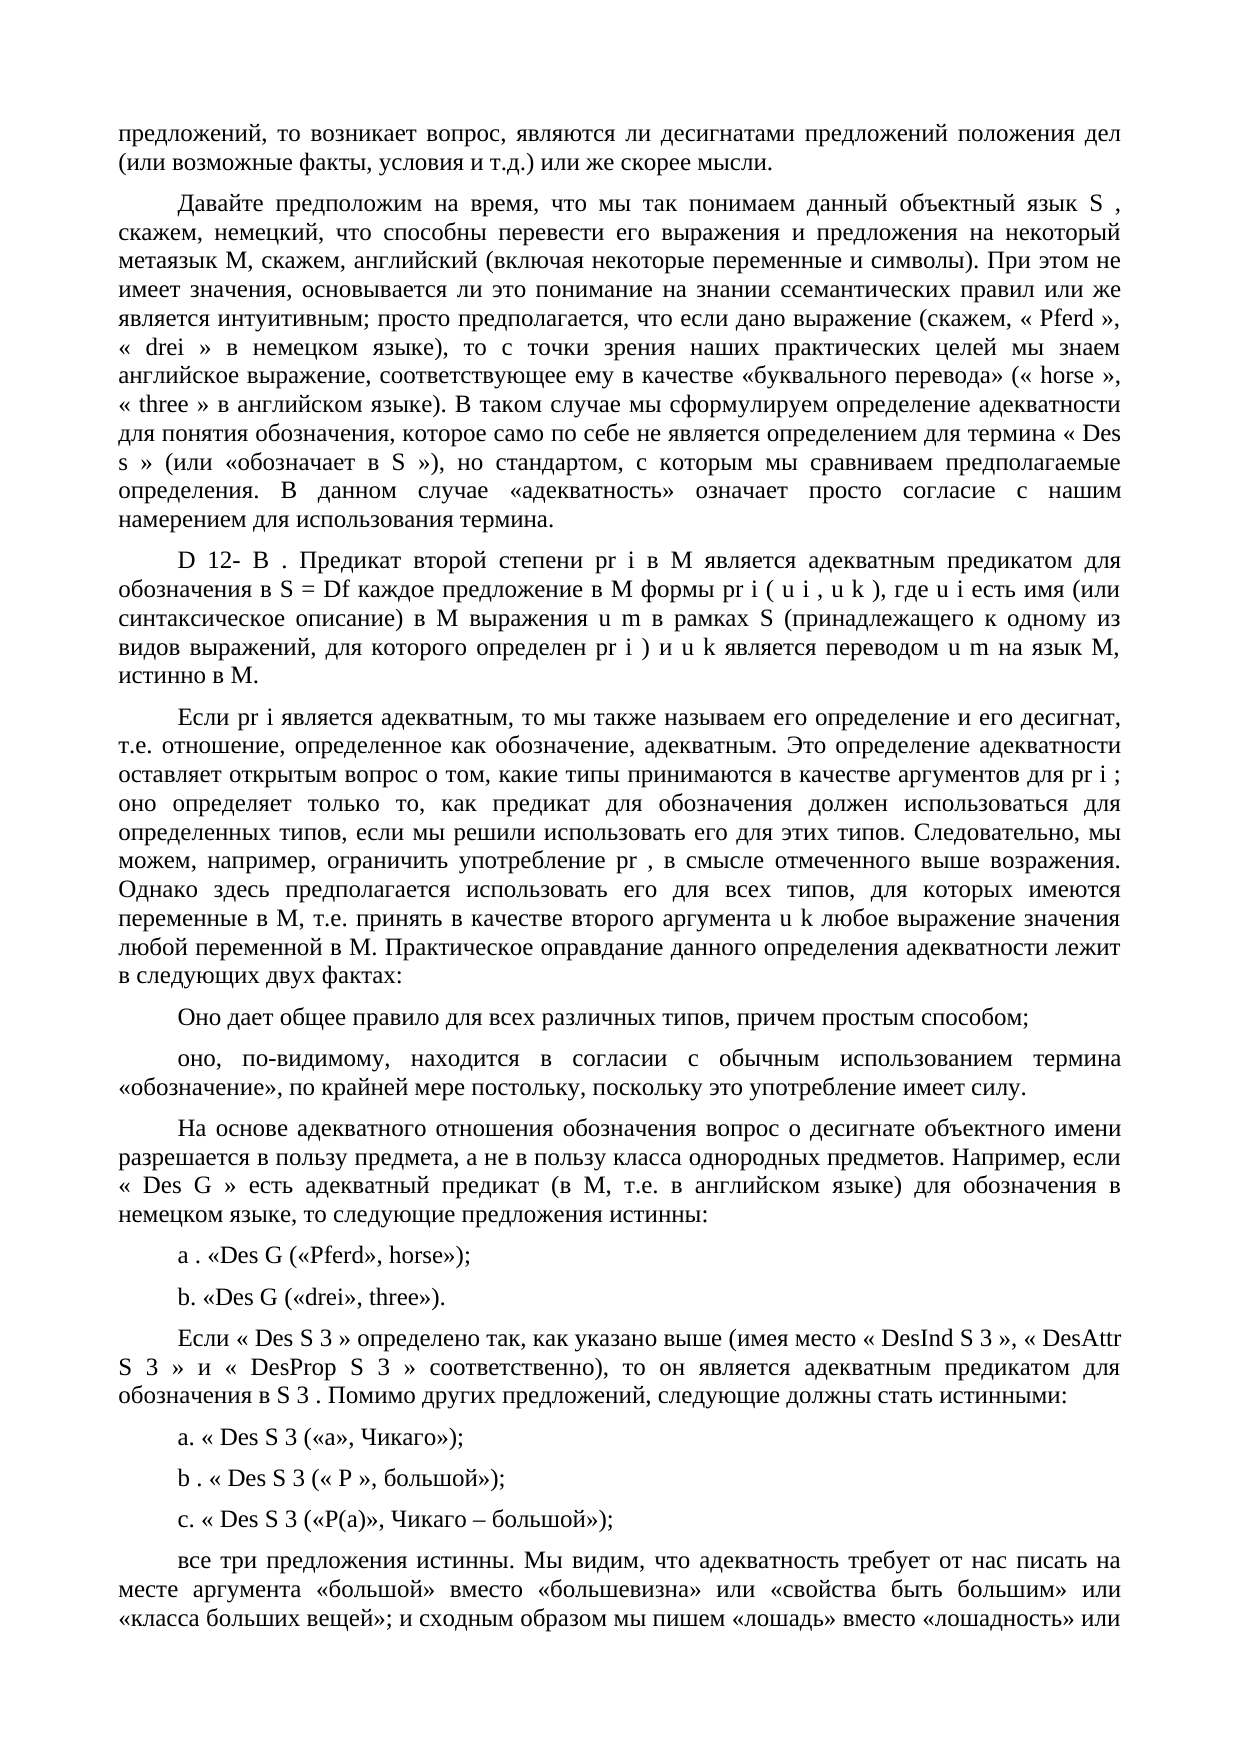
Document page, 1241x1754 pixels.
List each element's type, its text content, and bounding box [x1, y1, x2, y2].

text b. «Des G («drei», three»). [118, 1282, 1122, 1311]
text Если pr i является адекватным, то мы также называем его определение и его десигнат, т.е. отношение, определенное как обозначение, адекватным. Это определение адекватности оставляет открытым вопрос о том, какие типы принимаются в качестве аргументов для pr i ; оно определяет только то, как предикат для обозначения должен использоваться для определенных типов, если мы решили использовать его для этих типов. Следовательно, мы можем, например, ограничить употребление pr , в смысле отмеченного выше возражения. Однако здесь предполагается использовать его для всех типов, для которых имеются переменные в М, т.е. принять в качестве второго аргумента u k любое выражение значения любой переменной в М. Практическое оправдание данного определения адекватности лежит в следующих двух фактах: [118, 702, 1122, 989]
text а. « Des S 3 («а», Чикаго»); [118, 1422, 1122, 1451]
text Если « Des S 3 » определено так, как указано выше (имея место « DesInd S 3 », « DesAttr S 3 » и « DesProp S 3 » соответственно), то он является адекватным предикатом для обозначения в S 3 . Помимо других предложений, следующие должны стать истинными: [118, 1323, 1122, 1409]
text D 12- B . Предикат второй степени pr i в М является адекватным предикатом для обозначения в S = Df каждое предложение в М формы pr i ( u i , u k ), где u i есть имя (или синтаксическое описание) в М выражения u m в рамках S (принадлежащего к одному из видов выражений, для которого определен pr i ) и u k является переводом u m на язык М, истинно в М. [118, 546, 1122, 689]
text Давайте предположим на время, что мы так понимаем данный объектный язык S , скажем, немецкий, что способны перевести его выражения и предложения на некоторый метаязык М, скажем, английский (включая некоторые переменные и символы). При этом не имеет значения, основывается ли это понимание на знании ссемантических правил или же является интуитивным; просто предполагается, что если дано выражение (скажем, « Pferd », « drei » в немецком языке), то с точки зрения наших практических целей мы знаем английское выражение, соответствующее ему в качестве «буквального перевода» (« horse », « three » в английском языке). В таком случае мы сформулируем определение адекватности для понятия обозначения, которое само по себе не является определением для термина « Des s » (или «обозначает в S »), но стандартом, с которым мы сравниваем предполагаемые определения. В данном случае «адекватность» означает просто согласие с нашим намерением для использования термина. [118, 188, 1122, 533]
text оно, по-видимому, находится в согласии с обычным использованием термина «обозначение», по крайней мере постольку, поскольку это употребление имеет силу. [118, 1043, 1122, 1101]
text На основе адекватного отношения обозначения вопрос о десигнате объектного имени разрешается в пользу предмета, а не в пользу класса однородных предметов. Например, если « Des G » есть адекватный предикат (в М, т.е. в английском языке) для обозначения в немецком языке, то следующие предложения истинны: [118, 1113, 1122, 1228]
text Оно дает общее правило для всех различных типов, причем простым способом; [118, 1002, 1122, 1031]
text с. « Des S 3 («Р(а)», Чикаго – большой»); [118, 1504, 1122, 1533]
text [118, 1546, 1122, 1632]
text а . «Des G («Pferd», horse»); [118, 1241, 1122, 1269]
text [118, 118, 1122, 176]
text b . « Des S 3 (« P », большой»); [118, 1463, 1122, 1492]
